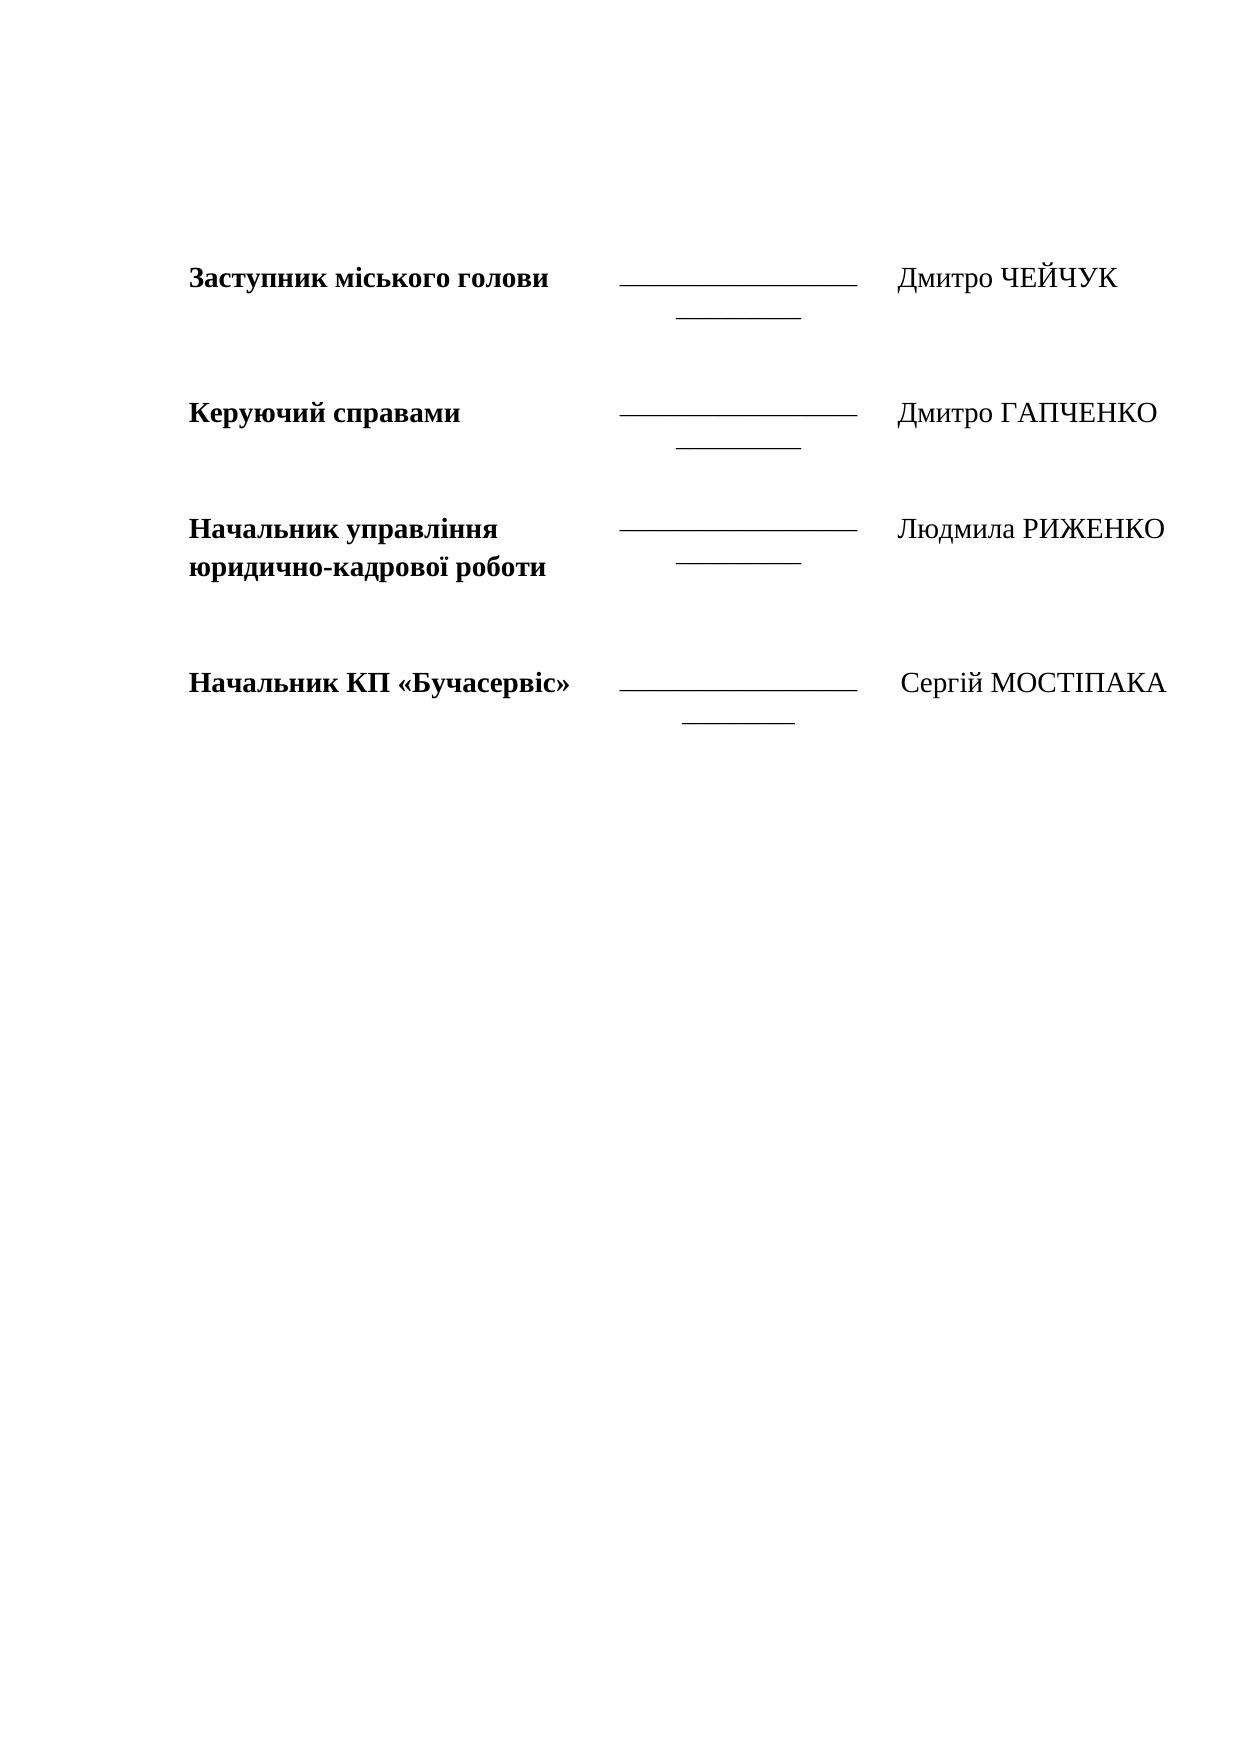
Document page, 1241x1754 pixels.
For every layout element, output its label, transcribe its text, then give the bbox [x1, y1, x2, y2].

table_cell ___________________ __________ [591, 472, 886, 665]
table_header Дмитро ЧЕЙЧУК [886, 260, 1181, 357]
table_cell Сергій МОСТІПАКА [886, 665, 1181, 781]
table_cell ___________________ _________ [591, 665, 886, 781]
table_header ___________________ __________ [591, 260, 886, 357]
table_cell Керуючий справами [177, 357, 591, 472]
table_cell Начальник КП «Бучасервіс» [177, 665, 591, 781]
table_cell Начальник управління юридично-кадрової роботи [177, 472, 591, 665]
table_header Заступник міського голови [177, 260, 591, 357]
table_cell ___________________ __________ [591, 357, 886, 472]
table_cell Дмитро ГАПЧЕНКО [886, 357, 1181, 472]
table_cell Людмила РИЖЕНКО [886, 472, 1181, 665]
